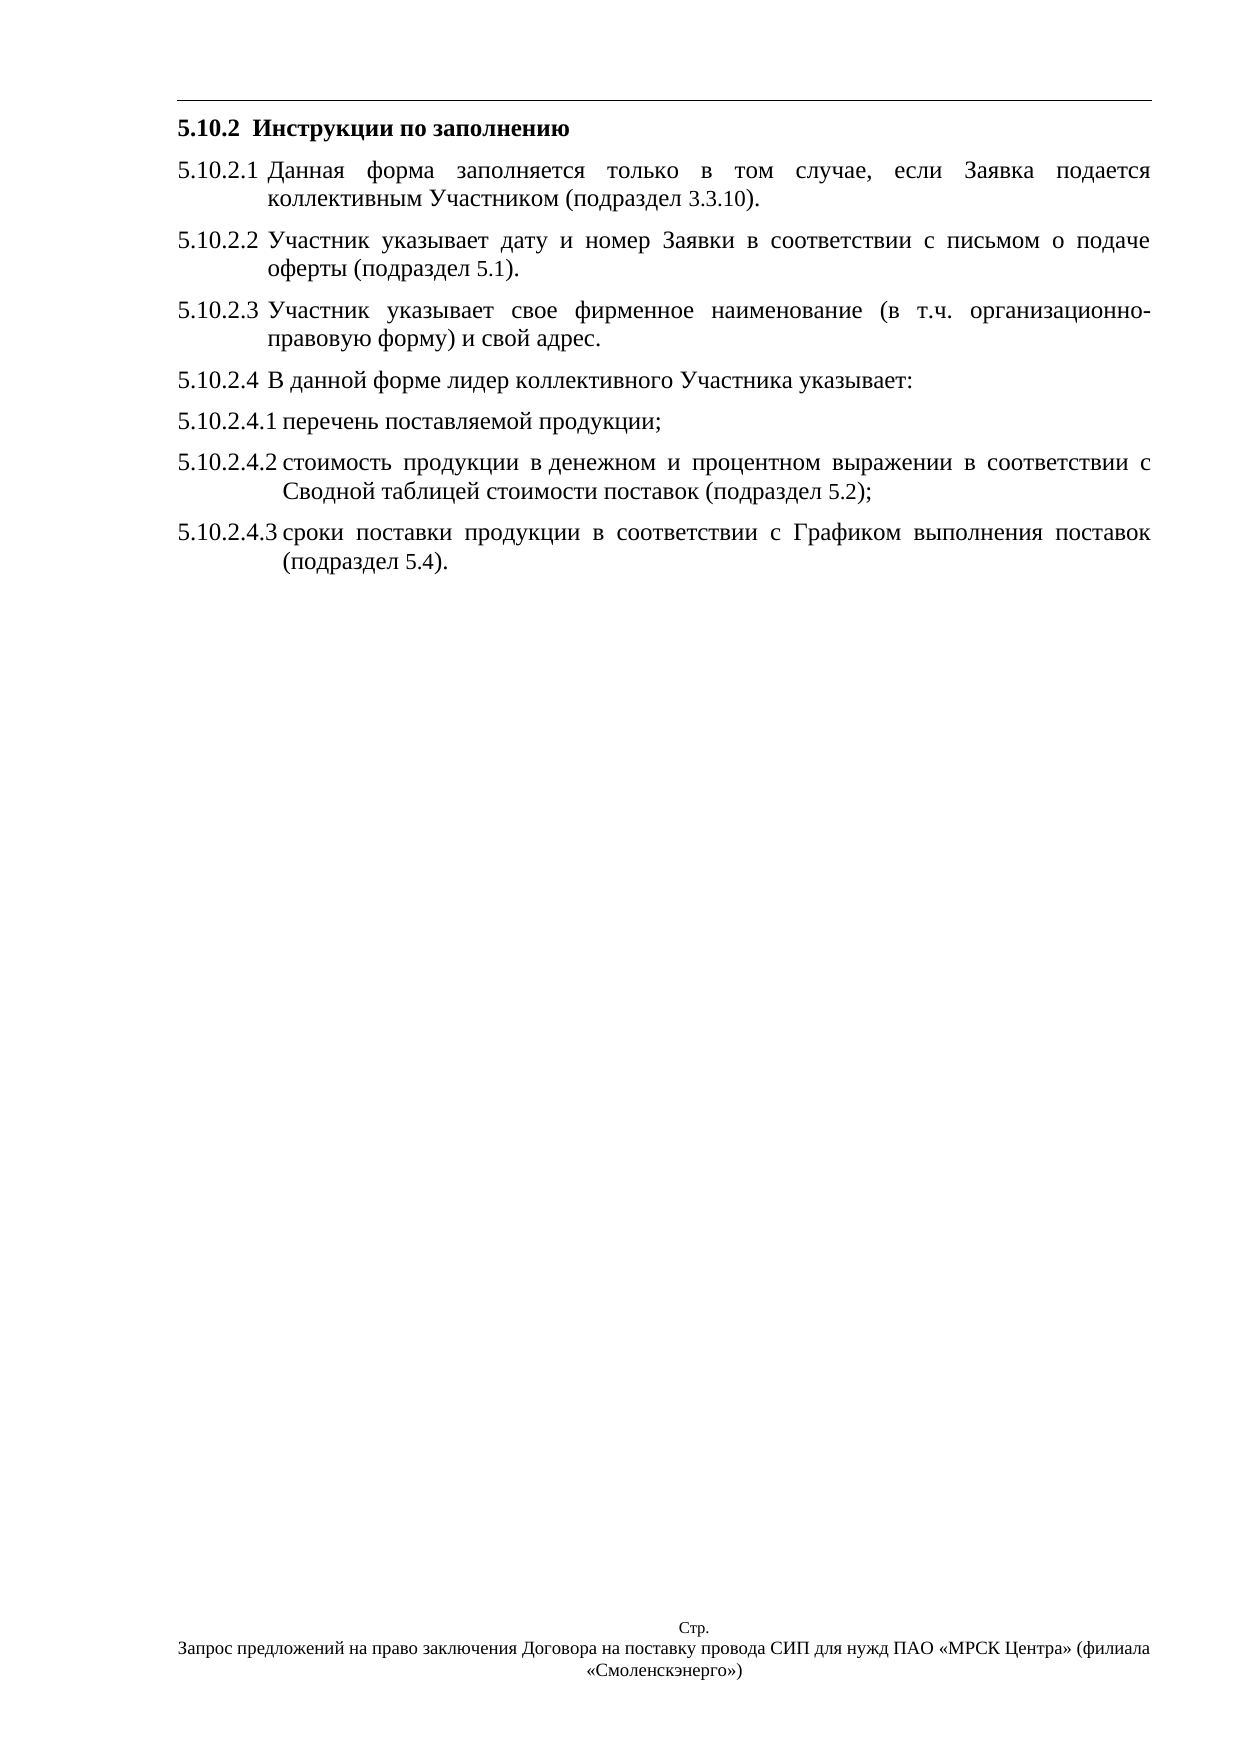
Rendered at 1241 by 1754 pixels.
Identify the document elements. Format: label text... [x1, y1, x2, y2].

list В данной форме лидер коллективного Участника указывает: [177, 365, 1152, 393]
list сроки поставки продукции в соответствии с Графиком выполнения поставок (подраздел 5.4). [177, 517, 1152, 575]
list перечень поставляемой продукции; [177, 406, 1152, 435]
list Участник указывает дату и номер Заявки в соответствии с письмом о подаче оферты (подраздел 5.1). [177, 225, 1152, 282]
list стоимость продукции в денежном и процентном выражении в соответствии с Сводной таблицей стоимости поставок (подраздел 5.2); [177, 447, 1152, 505]
list Данная форма заполняется только в том случае, если Заявка подается коллективным Участником (подраздел 3.3.10). [177, 155, 1152, 212]
subtitle Инструкции по заполнению [177, 113, 1152, 142]
list Участник указывает свое фирменное наименование (в т.ч. организационно-правовую форму) и свой адрес. [177, 295, 1152, 352]
